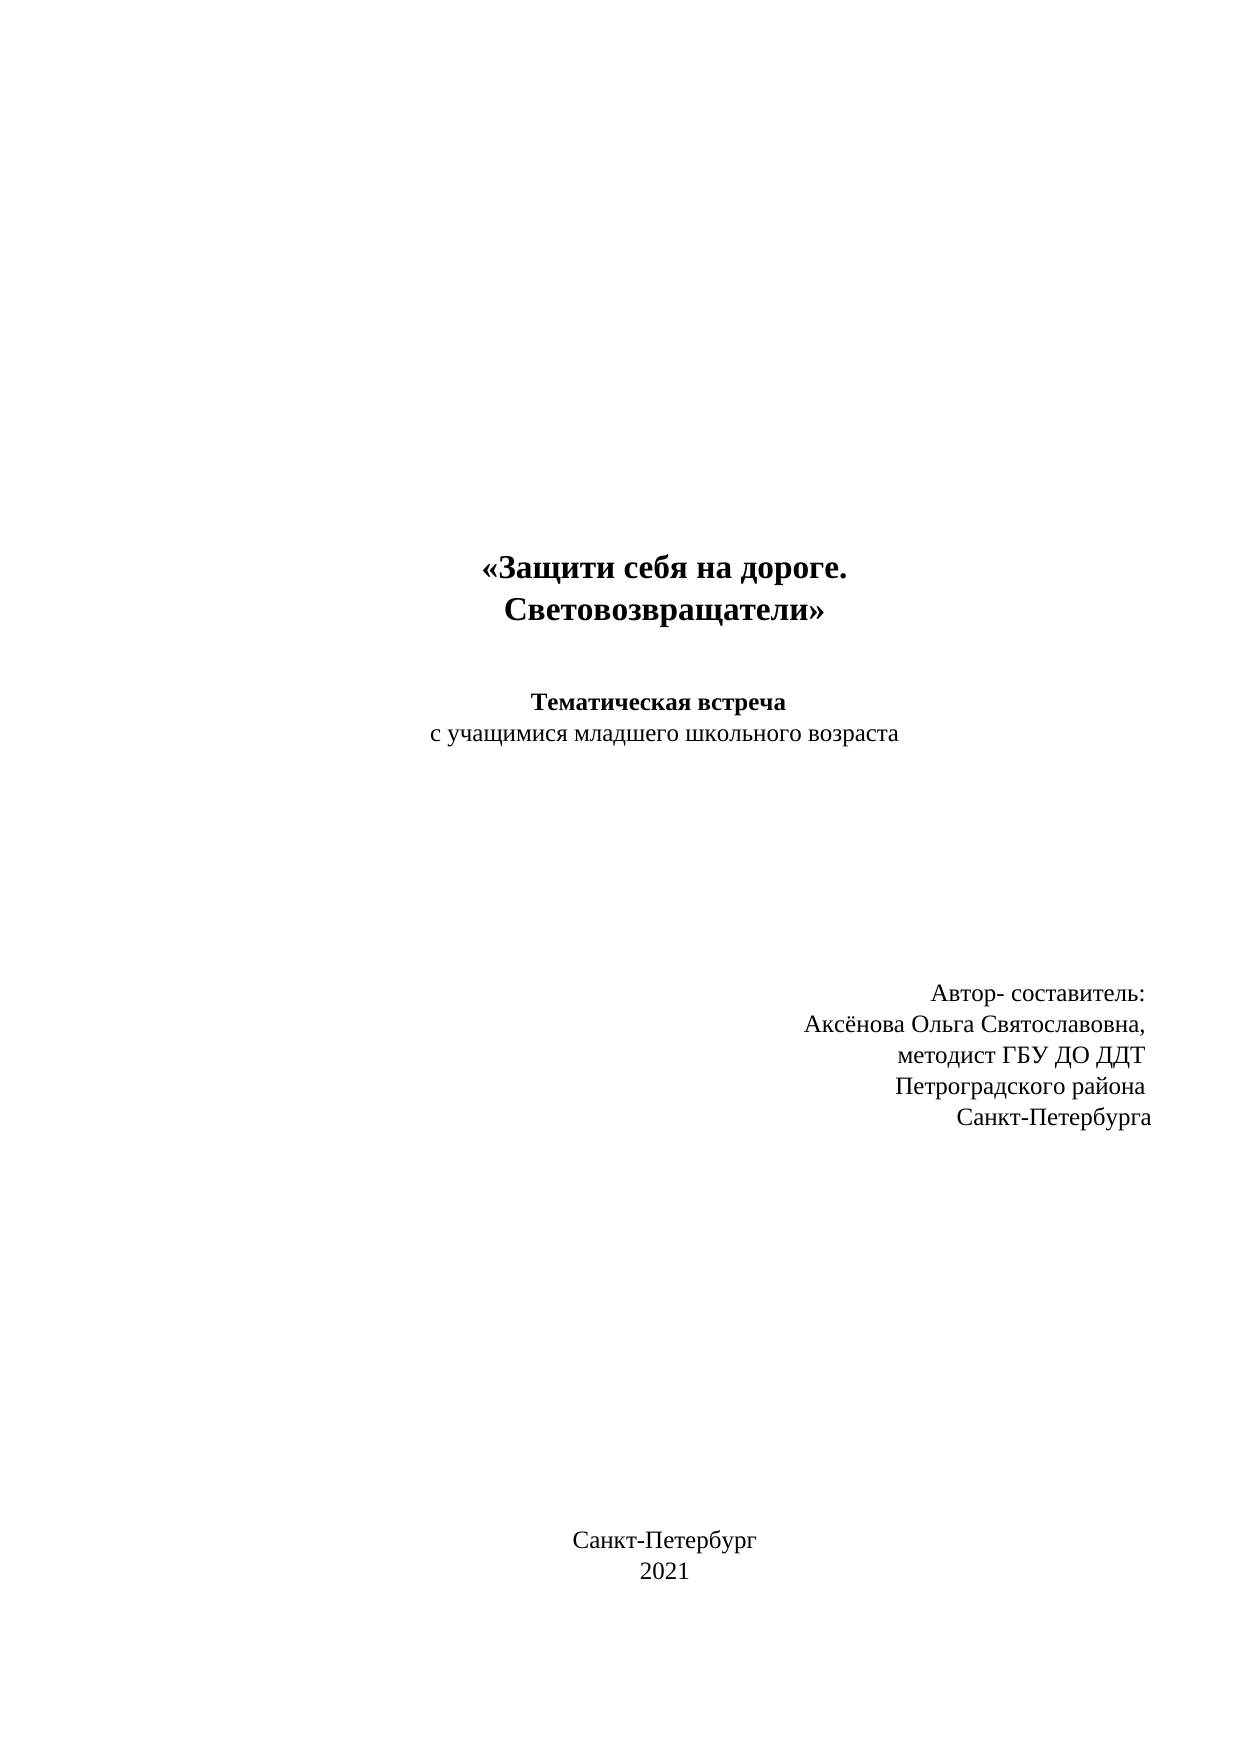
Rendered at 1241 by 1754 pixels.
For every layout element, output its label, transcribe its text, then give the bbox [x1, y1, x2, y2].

text Санкт-Петербург 2021 [177, 1525, 1152, 1584]
text Тематическая встреча с учащимися младшего школьного возраста [177, 647, 1152, 747]
text Автор- составитель: Аксёнова Ольга Святославовна, методист ГБУ ДО ДДТ Петроградского района Санкт-Петербурга [177, 978, 1152, 1131]
text «Защити себя на дороге. Световозвращатели» [177, 547, 1152, 627]
